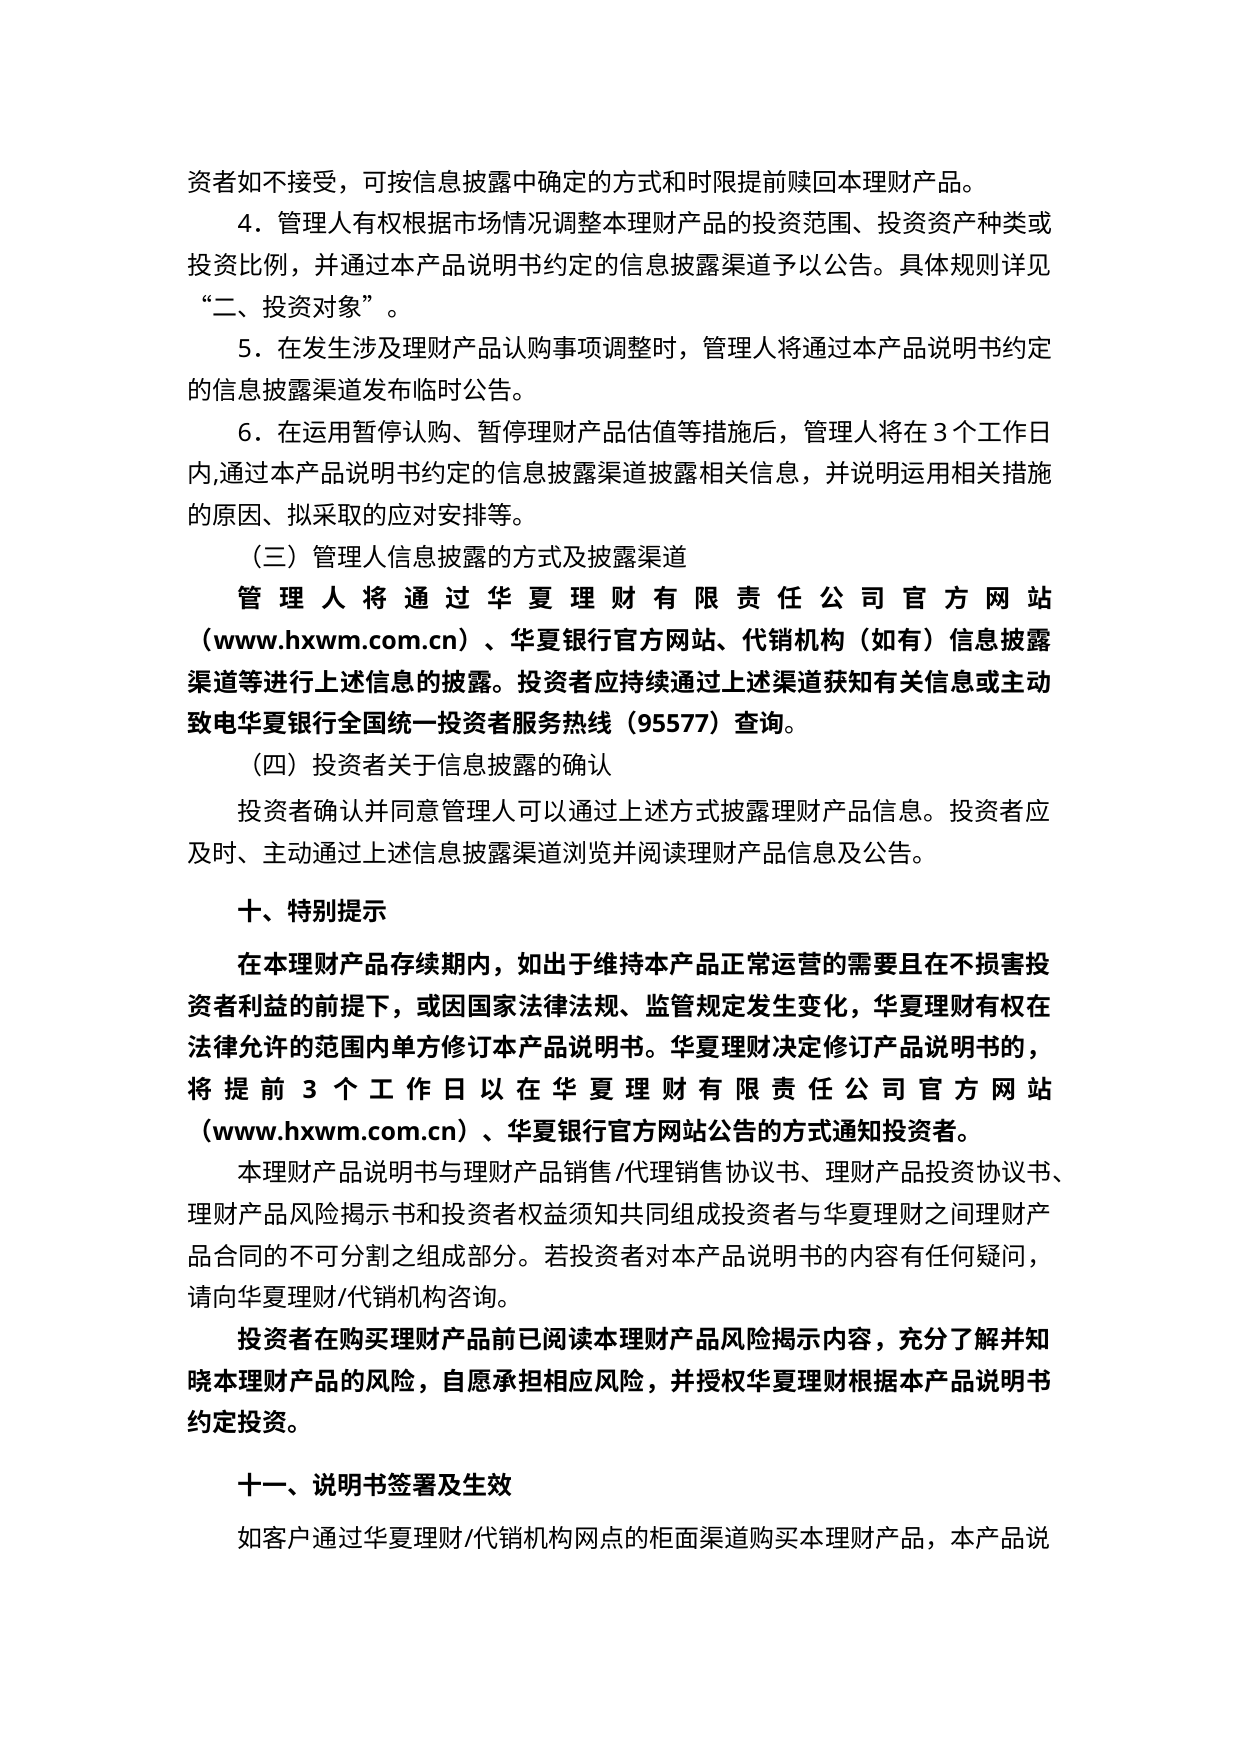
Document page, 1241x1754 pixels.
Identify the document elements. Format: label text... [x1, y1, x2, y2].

text 6．在运用暂停认购、暂停理财产品估值等措施后，管理人将在3个工作日内,通过本产品说明书约定的信息披露渠道披露相关信息，并说明运用相关措施的原因、拟采取的应对安排等。 [187, 412, 1053, 532]
text （四）投资者关于信息披露的确认 [187, 745, 1053, 782]
text （三）管理人信息披露的方式及披露渠道 [187, 537, 1053, 573]
text 投资者确认并同意管理人可以通过上述方式披露理财产品信息。投资者应及时、主动通过上述信息披露渠道浏览并阅读理财产品信息及公告。 [187, 787, 1053, 870]
text 在本理财产品存续期内，如出于维持本产品正常运营的需要且在不损害投资者利益的前提下，或因国家法律法规、监管规定发生变化，华夏理财有权在法律允许的范围内单方修订本产品说明书。华夏理财决定修订产品说明书的，将提前3个工作日以在华夏理财有限责任公司官方网站（www.hxwm.com.cn）、华夏银行官方网站公告的方式通知投资者。 [187, 944, 1053, 1147]
text 十、特别提示 [187, 887, 1053, 928]
text 投资者在购买理财产品前已阅读本理财产品风险揭示内容，充分了解并知晓本理财产品的风险，自愿承担相应风险，并授权华夏理财根据本产品说明书约定投资。 [187, 1319, 1053, 1439]
text 5．在发生涉及理财产品认购事项调整时，管理人将通过本产品说明书约定的信息披露渠道发布临时公告。 [187, 329, 1053, 407]
text 4．管理人有权根据市场情况调整本理财产品的投资范围、投资资产种类或投资比例，并通过本产品说明书约定的信息披露渠道予以公告。具体规则详见“二、投资对象”。 [187, 204, 1053, 323]
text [187, 162, 1053, 198]
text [187, 1519, 1053, 1555]
text 十一、说明书签署及生效 [187, 1461, 1053, 1502]
text 管理人将通过华夏理财有限责任公司官方网站（www.hxwm.com.cn）、华夏银行官方网站、代销机构（如有）信息披露渠道等进行上述信息的披露。投资者应持续通过上述渠道获知有关信息或主动致电华夏银行全国统一投资者服务热线（95577）查询。 [187, 579, 1053, 740]
text 本理财产品说明书与理财产品销售/代理销售协议书、理财产品投资协议书、理财产品风险揭示书和投资者权益须知共同组成投资者与华夏理财之间理财产品合同的不可分割之组成部分。若投资者对本产品说明书的内容有任何疑问，请向华夏理财/代销机构咨询。 [187, 1153, 1053, 1314]
